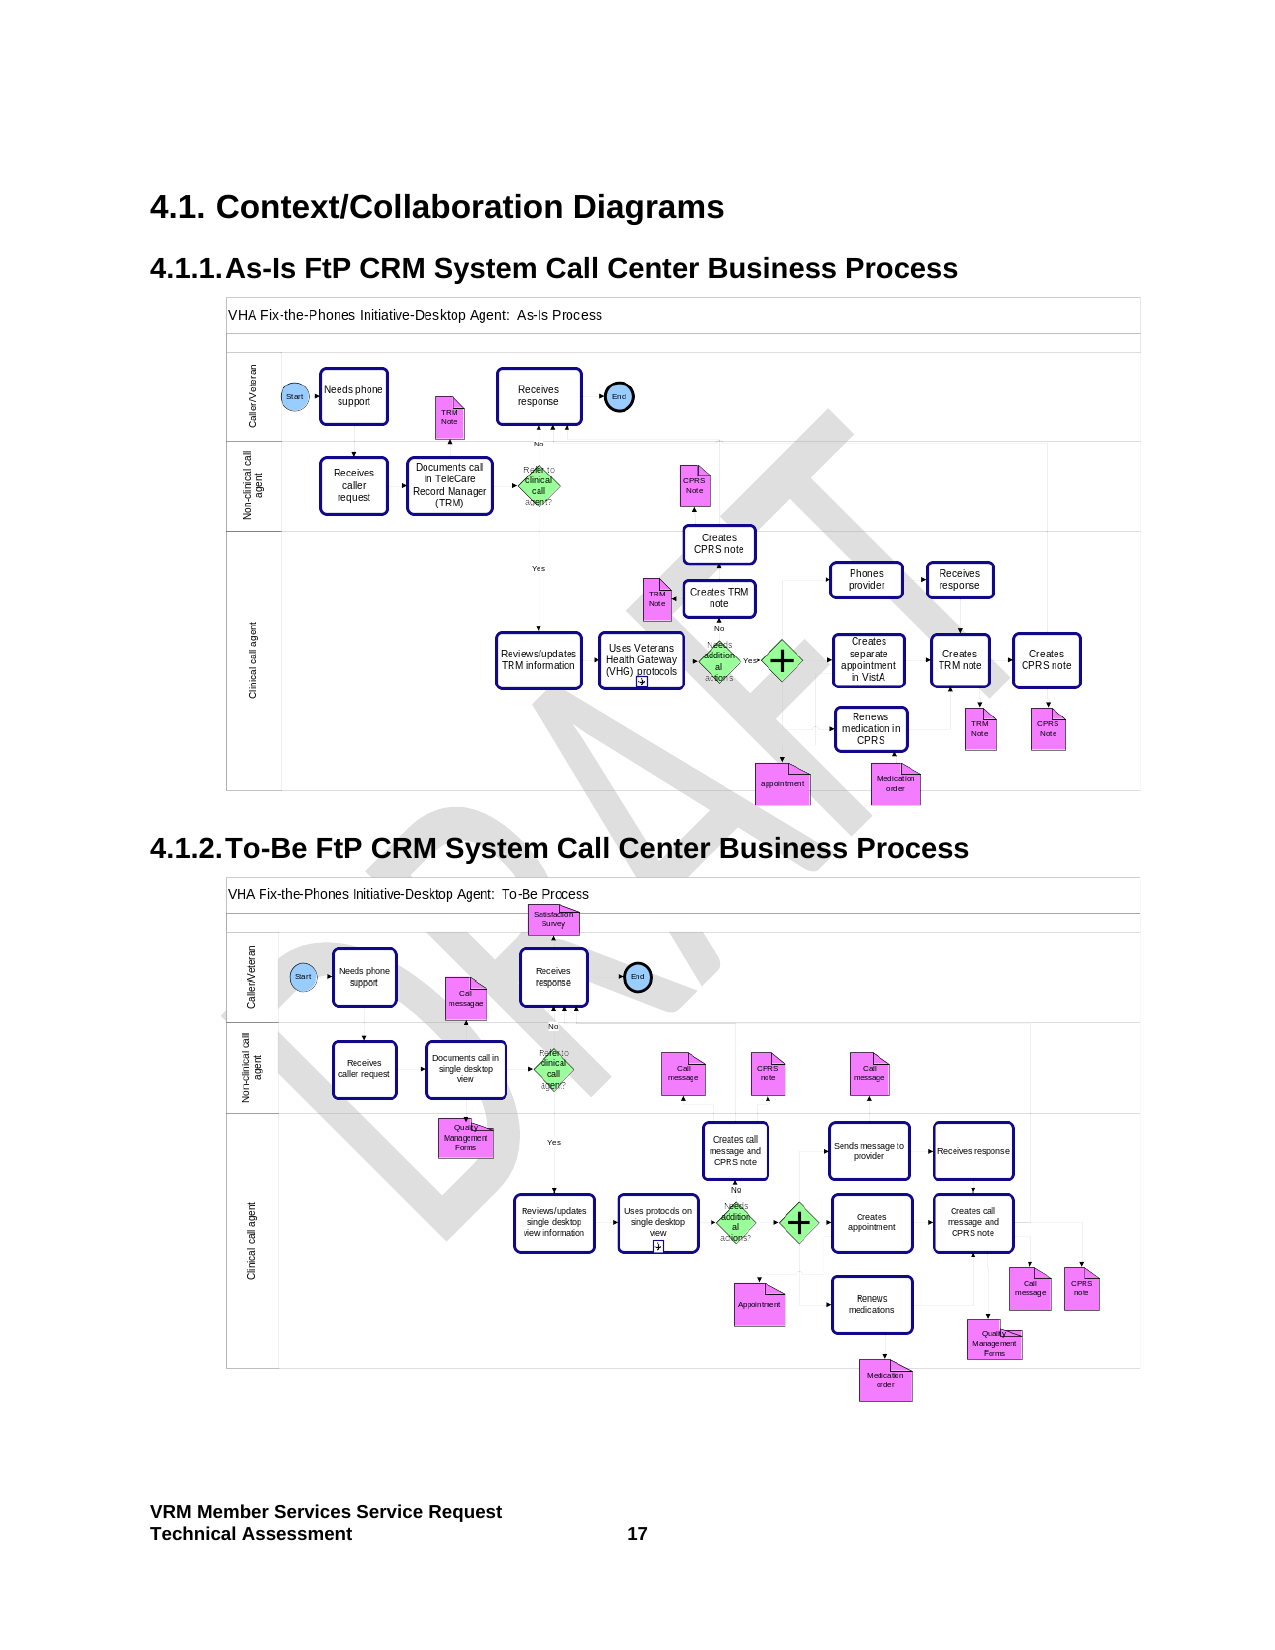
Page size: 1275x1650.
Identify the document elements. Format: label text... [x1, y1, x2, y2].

subtitle Context/Collaboration Diagrams [150, 187, 1125, 226]
subtitle To-Be FtP CRM System Call Center Business Process [150, 831, 1125, 864]
subtitle As-Is FtP CRM System Call Center Business Process [150, 251, 1125, 284]
